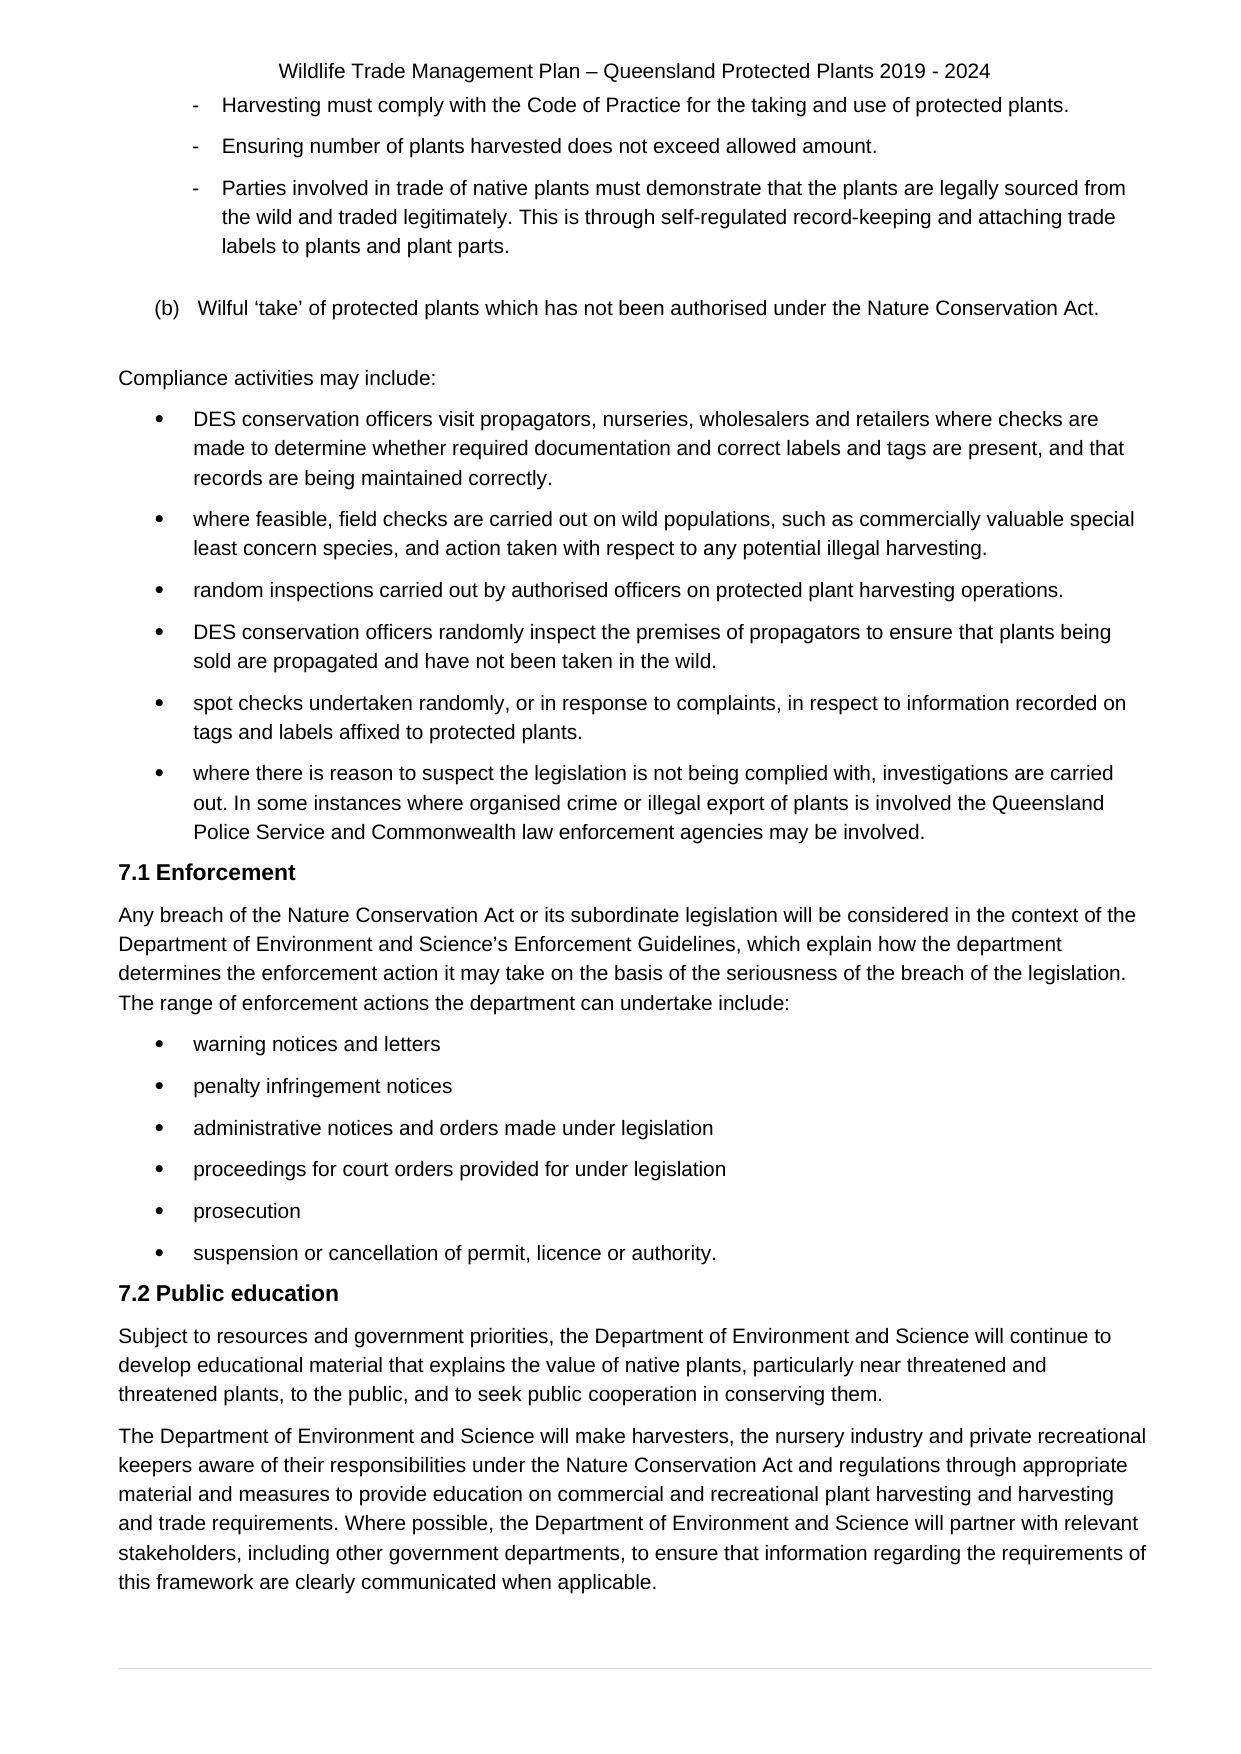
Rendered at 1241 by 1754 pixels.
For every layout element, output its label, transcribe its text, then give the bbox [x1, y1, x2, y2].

list where feasible, field checks are carried out on wild populations, such as commercially valuable special least concern species, and action taken with respect to any potential illegal harvesting. [156, 503, 1152, 562]
text Compliance activities may include: [118, 362, 1152, 391]
list proceedings for court orders provided for under legislation [156, 1153, 1152, 1182]
list DES conservation officers visit propagators, nurseries, wholesalers and retailers where checks are made to determine whether required documentation and correct labels and tags are present, and that records are being maintained correctly. [156, 403, 1152, 491]
list warning notices and letters [156, 1028, 1152, 1057]
list Ensuring number of plants harvested does not exceed allowed amount. [192, 130, 1152, 159]
list penalty infringement notices [156, 1070, 1152, 1099]
text Any breach of the Nature Conservation Act or its subordinate legislation will be considered in the context of the Department of Environment and Science’s Enforcement Guidelines, which explain how the department determines the enforcement action it may take on the basis of the seriousness of the breach of the legislation. The range of enforcement actions the department can undertake include: [118, 899, 1152, 1016]
list DES conservation officers randomly inspect the premises of propagators to ensure that plants being sold are propagated and have not been taken in the wild. [156, 616, 1152, 674]
list Wilful ‘take’ of protected plants which has not been authorised under the Nature Conservation Act. [154, 296, 1152, 320]
list prosecution [156, 1195, 1152, 1224]
text The Department of Environment and Science will make harvesters, the nursery industry and private recreational keepers aware of their responsibilities under the Nature Conservation Act and regulations through appropriate material and measures to provide education on commercial and recreational plant harvesting and harvesting and trade requirements. Where possible, the Department of Environment and Science will partner with relevant stakeholders, including other government departments, to ensure that information regarding the requirements of this framework are clearly communicated when applicable. [118, 1420, 1152, 1595]
list random inspections carried out by authorised officers on protected plant harvesting operations. [156, 574, 1152, 603]
subtitle Public education [118, 1278, 1152, 1307]
list Parties involved in trade of native plants must demonstrate that the plants are legally sourced from the wild and traded legitimately. This is through self-regulated record-keeping and attaching trade labels to plants and plant parts. [192, 172, 1152, 259]
list Harvesting must comply with the Code of Practice for the taking and use of protected plants. [192, 89, 1152, 118]
list administrative notices and orders made under legislation [156, 1112, 1152, 1141]
list spot checks undertaken randomly, or in response to complaints, in respect to information recorded on tags and labels affixed to protected plants. [156, 687, 1152, 745]
subtitle Enforcement [118, 857, 1152, 887]
list where there is reason to suspect the legislation is not being complied with, investigations are carried out. In some instances where organised crime or illegal export of plants is involved the Queensland Police Service and Commonwealth law enforcement agencies may be involved. [156, 757, 1152, 845]
list suspension or cancellation of permit, licence or authority. [156, 1237, 1152, 1266]
text Subject to resources and government priorities, the Department of Environment and Science will continue to develop educational material that explains the value of native plants, particularly near threatened and threatened plants, to the public, and to seek public cooperation in conserving them. [118, 1320, 1152, 1407]
